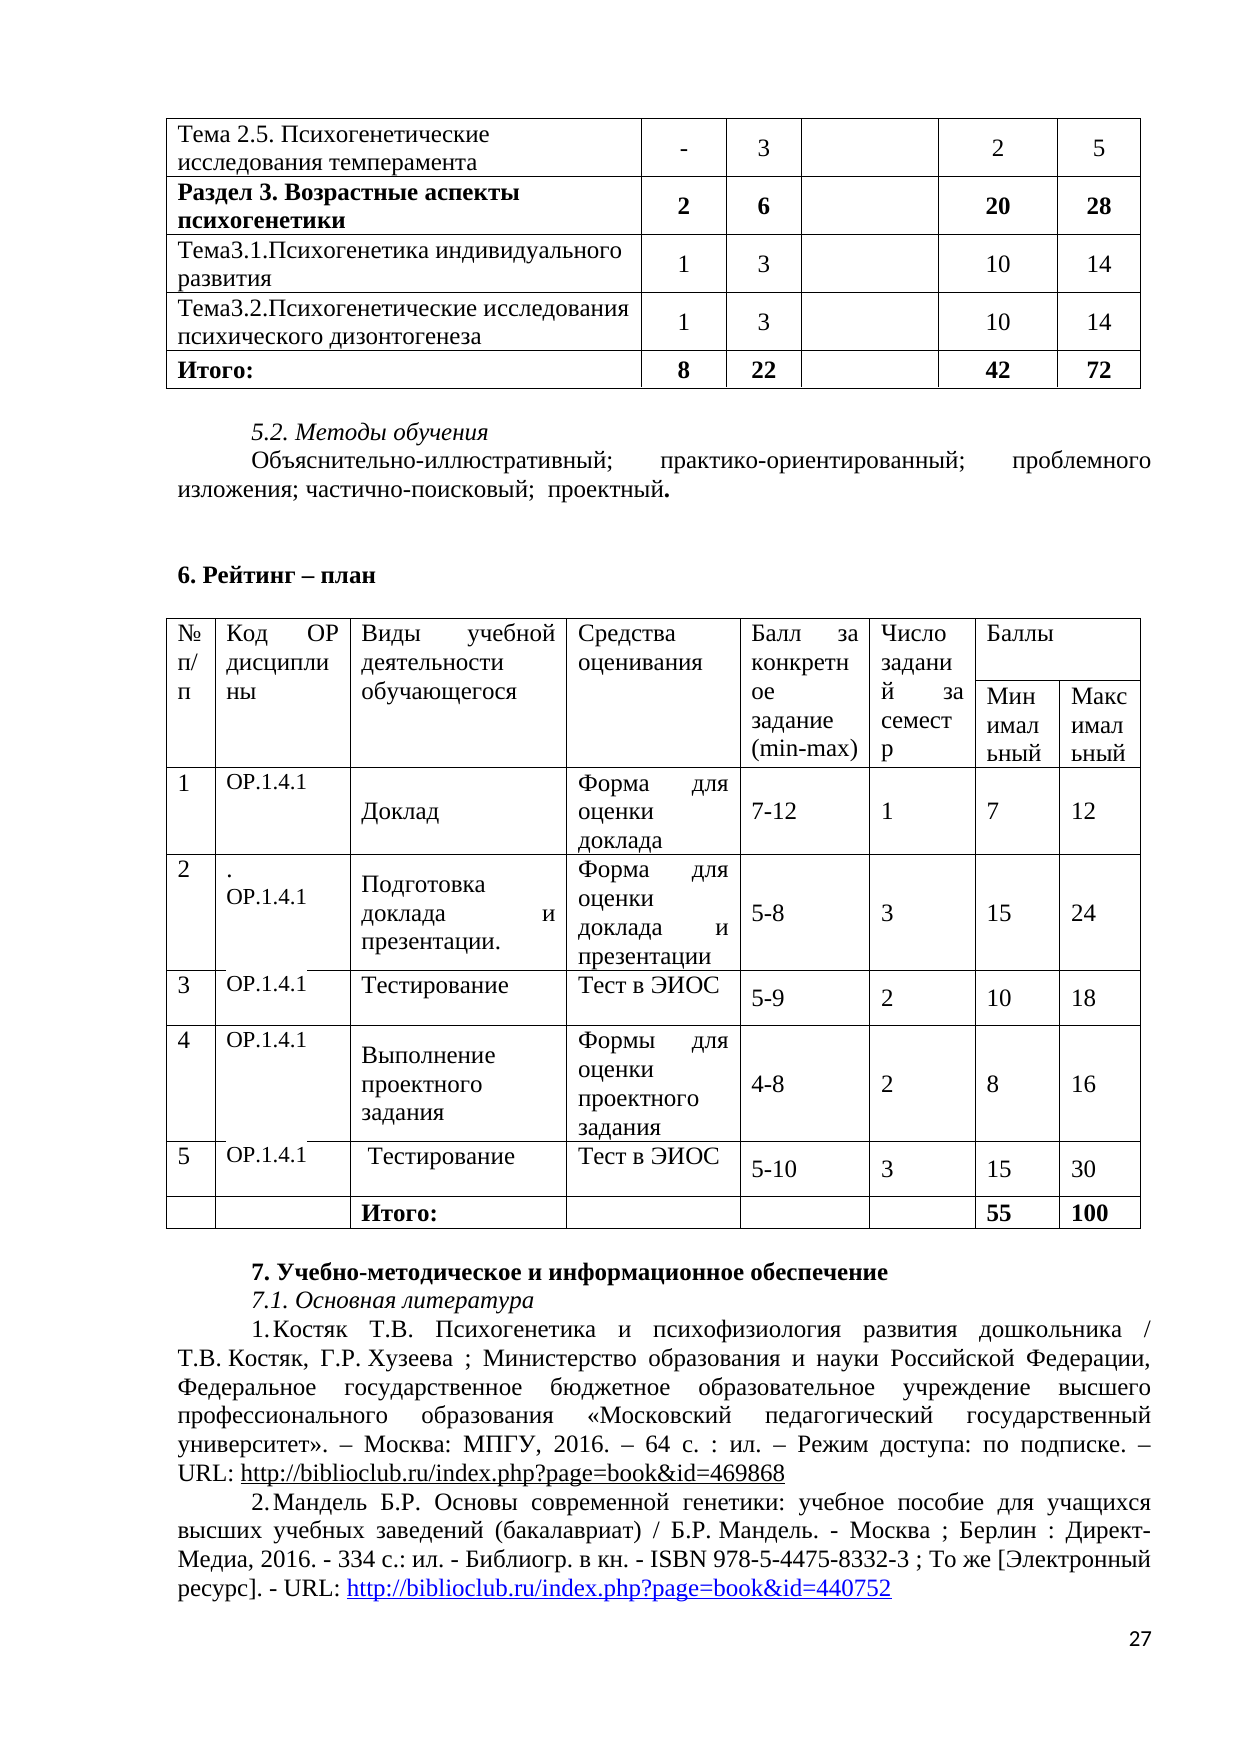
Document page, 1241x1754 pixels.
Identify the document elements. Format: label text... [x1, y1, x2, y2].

text 7. Учебно-методическое и информационное обеспечение [177, 1257, 1152, 1286]
table_cell 1 [642, 235, 726, 292]
table_cell 15 [976, 855, 1059, 969]
table_cell [741, 1197, 869, 1227]
table_cell Тест в ЭИОС [567, 1142, 740, 1196]
table_cell Максимальный [1060, 681, 1140, 767]
table_cell 42 [939, 351, 1057, 387]
table_cell [802, 119, 938, 176]
table_header Код ОР дисциплины [216, 619, 350, 767]
table_cell 5-10 [741, 1142, 869, 1196]
table_cell Выполнение проектного задания [351, 1026, 566, 1141]
table_cell 8 [976, 1026, 1059, 1141]
text 7.1. Основная литература [177, 1286, 1152, 1314]
table_cell Итого: [167, 351, 641, 387]
table_cell [567, 1197, 740, 1227]
table_cell 10 [939, 235, 1057, 292]
table_header Средства оценивания [567, 619, 740, 767]
text 5.2. Методы обучения [177, 417, 1152, 445]
table_cell 3 [727, 293, 801, 350]
table_cell Минимальный [976, 681, 1059, 767]
table_cell 1 [167, 768, 215, 854]
table_cell 8 [642, 351, 726, 387]
table_cell 3 [727, 235, 801, 292]
table_cell 12 [1060, 768, 1140, 854]
table_cell 15 [976, 1142, 1059, 1196]
table_cell Форма для оценки доклада и презентации [567, 855, 740, 969]
table_header Баллы [976, 619, 1140, 680]
table_cell 2 [167, 855, 215, 969]
table_cell ОР.1.4.1 [216, 768, 350, 854]
table_cell [802, 177, 938, 234]
table_cell 30 [1060, 1142, 1140, 1196]
text 6. Рейтинг – план [177, 560, 1152, 589]
table_cell Формы для оценки проектного задания [567, 1026, 740, 1141]
table_cell 3 [167, 971, 215, 1025]
table_cell 7 [976, 768, 1059, 854]
table_cell 5 [1058, 119, 1140, 176]
table_cell Доклад [351, 768, 566, 854]
table_cell 2 [870, 971, 975, 1025]
table_cell Раздел 3. Возрастные аспекты психогенетики [167, 177, 641, 234]
table_cell 10 [939, 293, 1057, 350]
table_header Виды учебной деятельности обучающегося [351, 619, 566, 767]
table_cell 5-9 [741, 971, 869, 1025]
table_cell Тема3.2.Психогенетические исследования психического дизонтогенеза [167, 293, 641, 350]
table_cell 6 [727, 177, 801, 234]
table_cell 20 [939, 177, 1057, 234]
text Объяснительно-иллюстративный; практико-ориентированный; проблемного изложения; частично-поисковый; проектный. [177, 445, 1152, 503]
table_cell ОР.1.4.1 [216, 971, 350, 1025]
table_cell ОР.1.4.1 [216, 1142, 350, 1196]
table_cell 4 [167, 1026, 215, 1141]
table_cell - [642, 119, 726, 176]
table_cell Тестирование [351, 971, 566, 1025]
table_cell 16 [1060, 1026, 1140, 1141]
table_cell 22 [727, 351, 801, 387]
table_cell 3 [870, 855, 975, 969]
table_header № п/п [167, 619, 215, 767]
table_cell 100 [1060, 1197, 1140, 1227]
table_header Число заданий за семестр [870, 619, 975, 767]
table_cell 2 [642, 177, 726, 234]
table_cell [802, 235, 938, 292]
table_cell 3 [870, 1142, 975, 1196]
table_cell 5 [167, 1142, 215, 1196]
table_cell 2 [939, 119, 1057, 176]
table_cell [167, 1197, 215, 1227]
list Костяк Т.В. Психогенетика и психофизиология развития дошкольника / Т.В. Костяк, Г.Р. Хузеева ; Министерство образования и науки Российской Федерации, Федеральное государственное бюджетное образовательное учреждение высшего профессионального образования «Московский педагогический государственный университет». – Москва: МПГУ, 2016. – 64 с. : ил. – Режим доступа: по подписке. – URL: http://biblioclub.ru/index.php?page=book&id=469868 [177, 1314, 1152, 1487]
table_cell 24 [1060, 855, 1140, 969]
table_cell . ОР.1.4.1 [216, 855, 350, 969]
table_cell Итого: [351, 1197, 566, 1227]
table_cell Тест в ЭИОС [567, 971, 740, 1025]
table_cell 10 [976, 971, 1059, 1025]
table_cell 72 [1058, 351, 1140, 387]
table_cell 4-8 [741, 1026, 869, 1141]
table_cell 1 [642, 293, 726, 350]
table_cell 2 [870, 1026, 975, 1141]
table_cell Подготовка доклада и презентации. [351, 855, 566, 969]
table_cell 14 [1058, 293, 1140, 350]
table_cell ОР.1.4.1 [216, 1026, 350, 1141]
table_cell 5-8 [741, 855, 869, 969]
table_cell 7-12 [741, 768, 869, 854]
table_cell Тема 2.5. Психогенетические исследования темперамента [167, 119, 641, 176]
table_cell Форма для оценки доклада [567, 768, 740, 854]
table_cell [802, 293, 938, 350]
table_cell [802, 351, 938, 387]
table_cell 1 [870, 768, 975, 854]
list Мандель Б.Р. Основы современной генетики: учебное пособие для учащихся высших учебных заведений (бакалавриат) / Б.Р. Мандель. - Москва ; Берлин : Директ-Медиа, 2016. - 334 с.: ил. - Библиогр. в кн. - ISBN 978-5-4475-8332-3 ; То же [Электронный ресурс]. - URL: http://biblioclub.ru/index.php?page=book&id=440752 [177, 1487, 1152, 1602]
table_header Балл за конкретное задание (min-max) [741, 619, 869, 767]
table_cell 14 [1058, 235, 1140, 292]
table_cell Тема3.1.Психогенетика индивидуального развития [167, 235, 641, 292]
table_cell 18 [1060, 971, 1140, 1025]
table_cell [870, 1197, 975, 1227]
table_cell [216, 1197, 350, 1227]
table_cell 3 [727, 119, 801, 176]
table_cell 28 [1058, 177, 1140, 234]
table_cell Тестирование [351, 1142, 566, 1196]
table_cell 55 [976, 1197, 1059, 1227]
